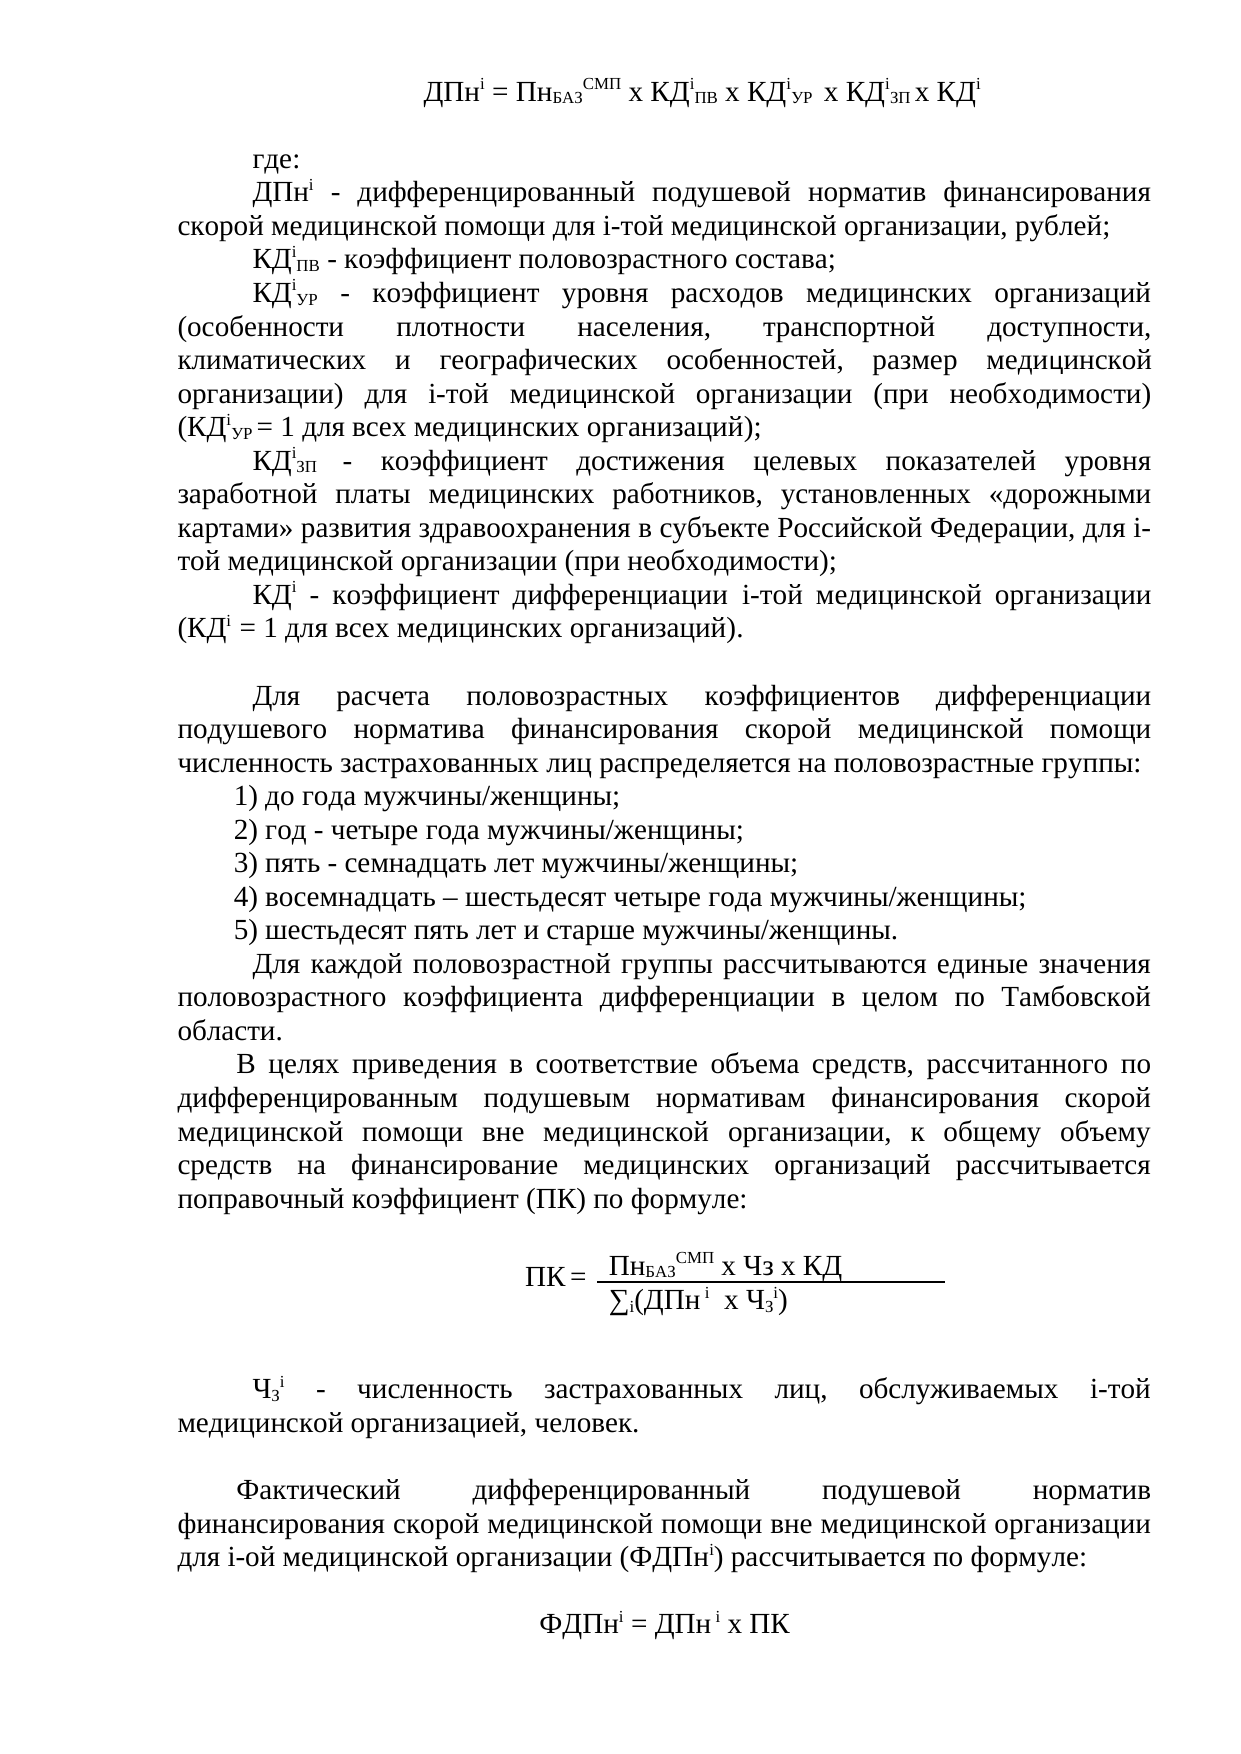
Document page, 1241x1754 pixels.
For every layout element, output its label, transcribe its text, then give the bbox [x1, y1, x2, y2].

table_header ПК = [391, 1214, 597, 1338]
table_cell ∑i(ДПн i х ЧЗi) [597, 1283, 945, 1338]
text ФДПнi = ДПн i х ПК [177, 1606, 1152, 1640]
text В целях приведения в соответствие объема средств, рассчитанного по дифференцированным подушевым нормативам финансирования скорой медицинской помощи вне медицинской организации, к общему объему средств на финансирование медицинских организаций рассчитывается поправочный коэффициент (ПК) по формуле: [177, 1047, 1152, 1214]
text КДiЗП - коэффициент достижения целевых показателей уровня заработной платы медицинских работников, установленных «дорожными картами» развития здравоохранения в субъекте Российской Федерации, для i-той медицинской организации (при необходимости); [177, 443, 1152, 577]
text где: [177, 141, 1152, 174]
text ДПнi - дифференцированный подушевой норматив финансирования скорой медицинской помощи для i-той медицинской организации, рублей; [177, 174, 1152, 242]
text 2) год - четыре года мужчины/женщины; [177, 812, 1152, 845]
text Для каждой половозрастной группы рассчитываются единые значения половозрастного коэффициента дифференциации в целом по Тамбовской области. [177, 946, 1152, 1047]
text КДiПВ - коэффициент половозрастного состава; [177, 242, 1152, 275]
text 3) пять - семнадцать лет мужчины/женщины; [177, 845, 1152, 879]
text 1) до года мужчины/женщины; [177, 778, 1152, 812]
table_header ПнБАЗСМП х Чз х КД [597, 1214, 945, 1281]
text 4) восемнадцать – шестьдесят четыре года мужчины/женщины; [177, 879, 1152, 912]
text Фактический дифференцированный подушевой норматив финансирования скорой медицинской помощи вне медицинской организации для i-ой медицинской организации (ФДПнi) рассчитывается по формуле: [177, 1472, 1152, 1573]
text Для расчета половозрастных коэффициентов дифференциации подушевого норматива финансирования скорой медицинской помощи численность застрахованных лиц распределяется на половозрастные группы: [177, 678, 1152, 778]
text КДiУР - коэффициент уровня расходов медицинских организаций (особенности плотности населения, транспортной доступности, климатических и географических особенностей, размер медицинской организации) для i-той медицинской организации (при необходимости) (КДiУР = 1 для всех медицинских организаций); [177, 275, 1152, 443]
text КДi - коэффициент дифференциации i-той медицинской организации (КДi = 1 для всех медицинских организаций). [177, 577, 1152, 644]
text ДПнi = ПнБАЗСМП х КДiПВ х КДiУР х КДiЗП х КДi [177, 74, 1152, 107]
text 5) шестьдесят пять лет и старше мужчины/женщины. [177, 912, 1152, 946]
text ЧЗi - численность застрахованных лиц, обслуживаемых i-той медицинской организацией, человек. [177, 1372, 1152, 1439]
